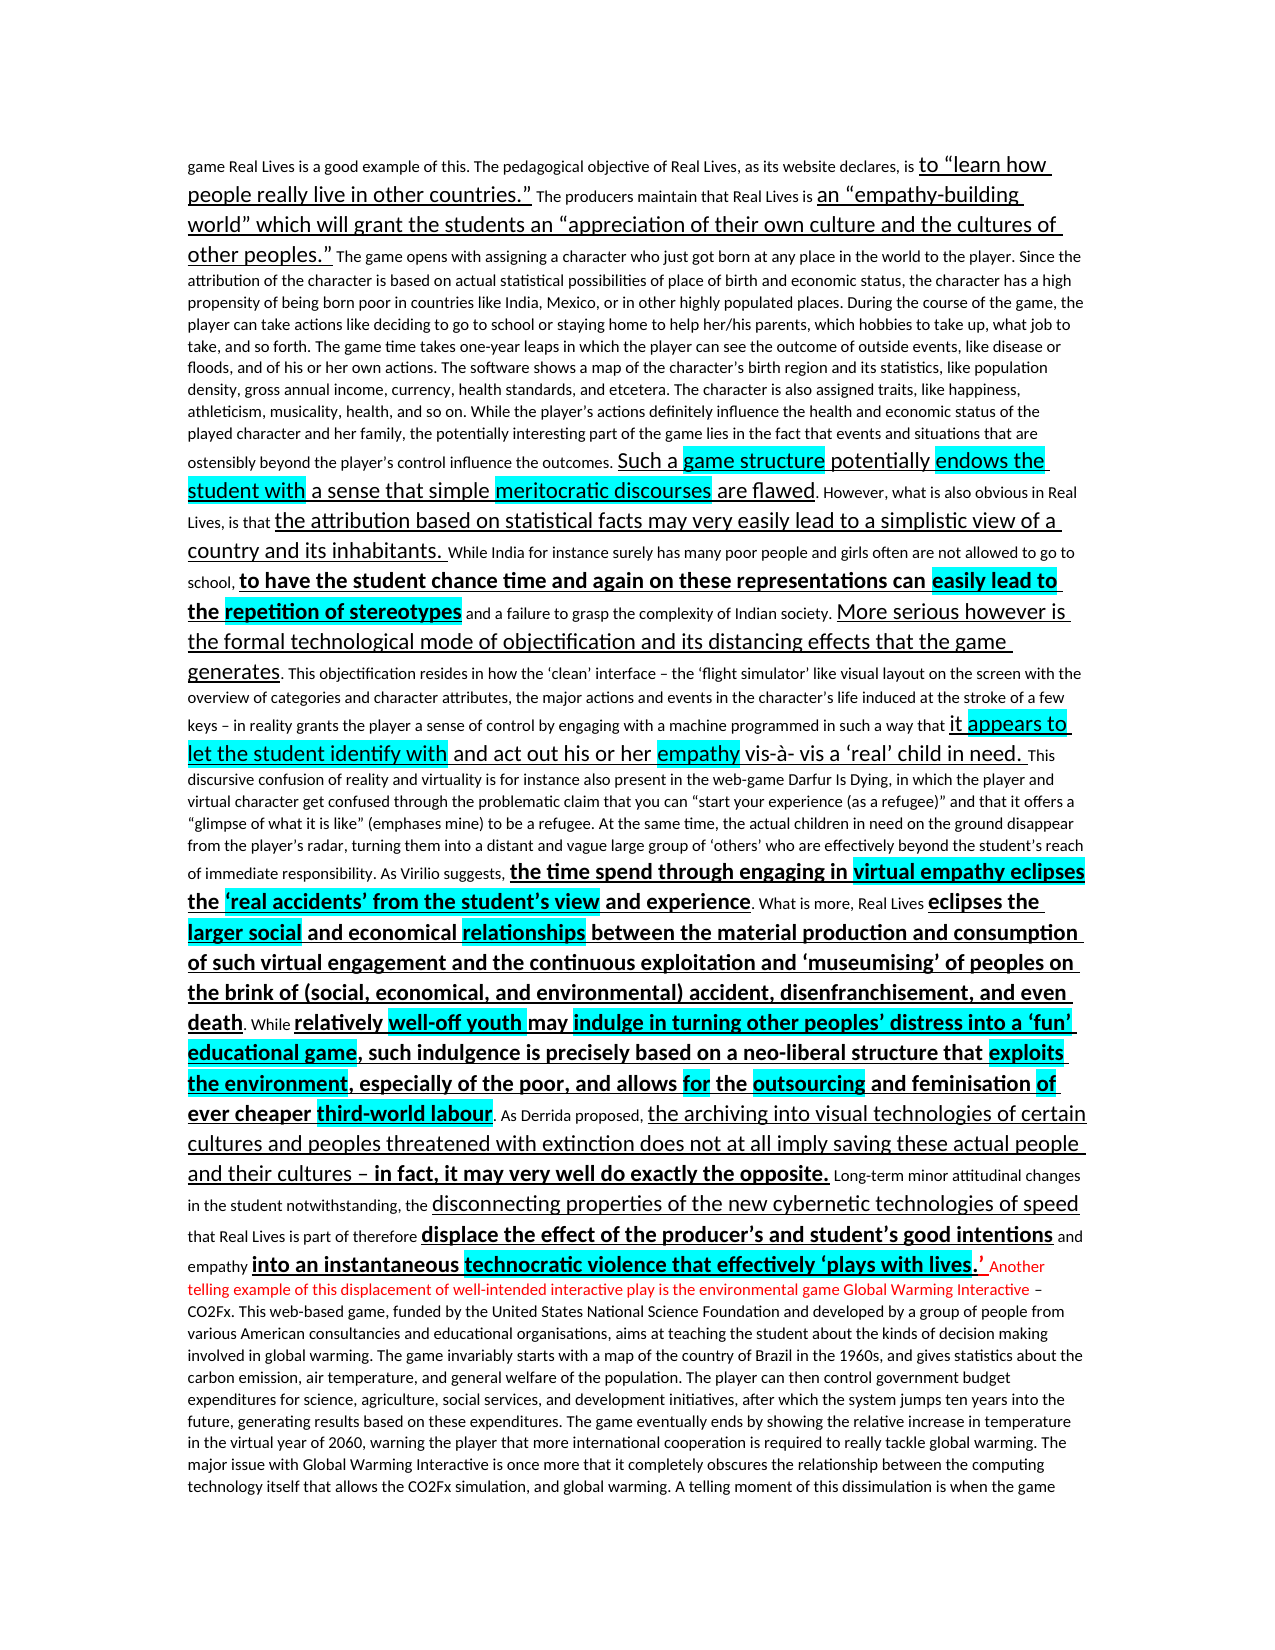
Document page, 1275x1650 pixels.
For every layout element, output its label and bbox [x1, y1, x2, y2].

text [187, 150, 1087, 1497]
